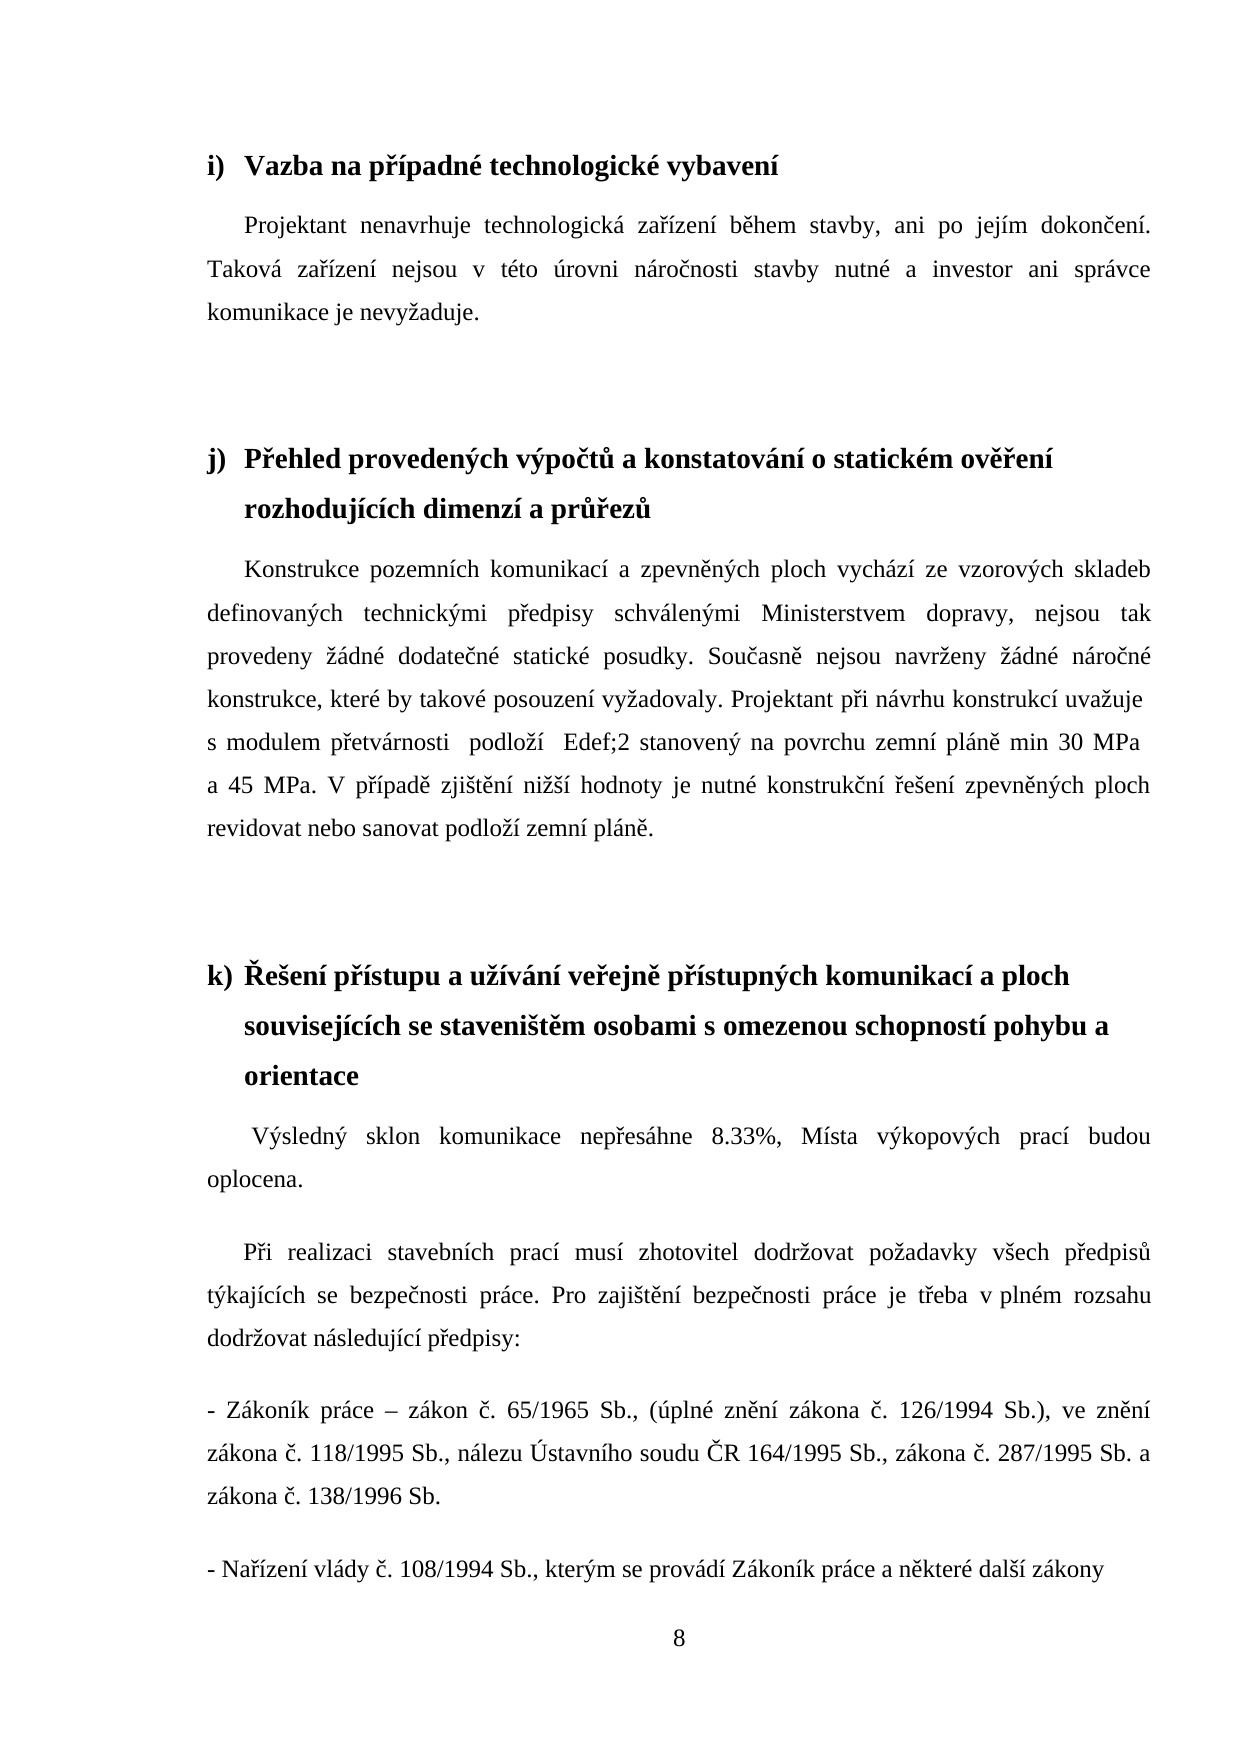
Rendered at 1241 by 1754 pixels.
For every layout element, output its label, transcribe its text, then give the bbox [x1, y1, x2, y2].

text Konstrukce pozemních komunikací a zpevněných ploch vychází ze vzorových skladeb definovaných technickými předpisy schválenými Ministerstvem dopravy, nejsou tak provedeny žádné dodatečné statické posudky. Současně nejsou navrženy žádné náročné konstrukce, které by takové posouzení vyžadovaly. Projektant při návrhu konstrukcí uvažuje s modulem přetvárnosti podloží Edef;2 stanovený na povrchu zemní pláně min 30 MPa a 45 MPa. V případě zjištění nižší hodnoty je nutné konstrukční řešení zpevněných ploch revidovat nebo sanovat podloží zemní pláně. [207, 554, 1152, 842]
subtitle Vazba na případné technologické vybavení [207, 148, 1152, 181]
text Při realizaci stavebních prací musí zhotovitel dodržovat požadavky všech předpisů týkajících se bezpečnosti práce. Pro zajištění bezpečnosti práce je třeba v plném rozsahu dodržovat následující předpisy: [207, 1237, 1152, 1352]
subtitle Přehled provedených výpočtů a konstatování o statickém ověření rozhodujících dimenzí a průřezů [207, 441, 1152, 525]
subtitle Řešení přístupu a užívání veřejně přístupných komunikací a ploch souvisejících se staveništěm osobami s omezenou schopností pohybu a orientace [207, 958, 1152, 1092]
text - Nařízení vlády č. 108/1994 Sb., kterým se provádí Zákoník práce a některé další zákony [207, 1554, 1152, 1582]
text Výsledný sklon komunikace nepřesáhne 8.33%, Místa výkopových prací budou oplocena. [207, 1121, 1152, 1193]
text Projektant nenavrhuje technologická zařízení během stavby, ani po jejím dokončení. Taková zařízení nejsou v této úrovni náročnosti stavby nutné a investor ani správce komunikace je nevyžaduje. [207, 211, 1152, 326]
text - Zákoník práce – zákon č. 65/1965 Sb., (úplné znění zákona č. 126/1994 Sb.), ve znění zákona č. 118/1995 Sb., nálezu Ústavního soudu ČR 164/1995 Sb., zákona č. 287/1995 Sb. a zákona č. 138/1996 Sb. [207, 1395, 1152, 1510]
